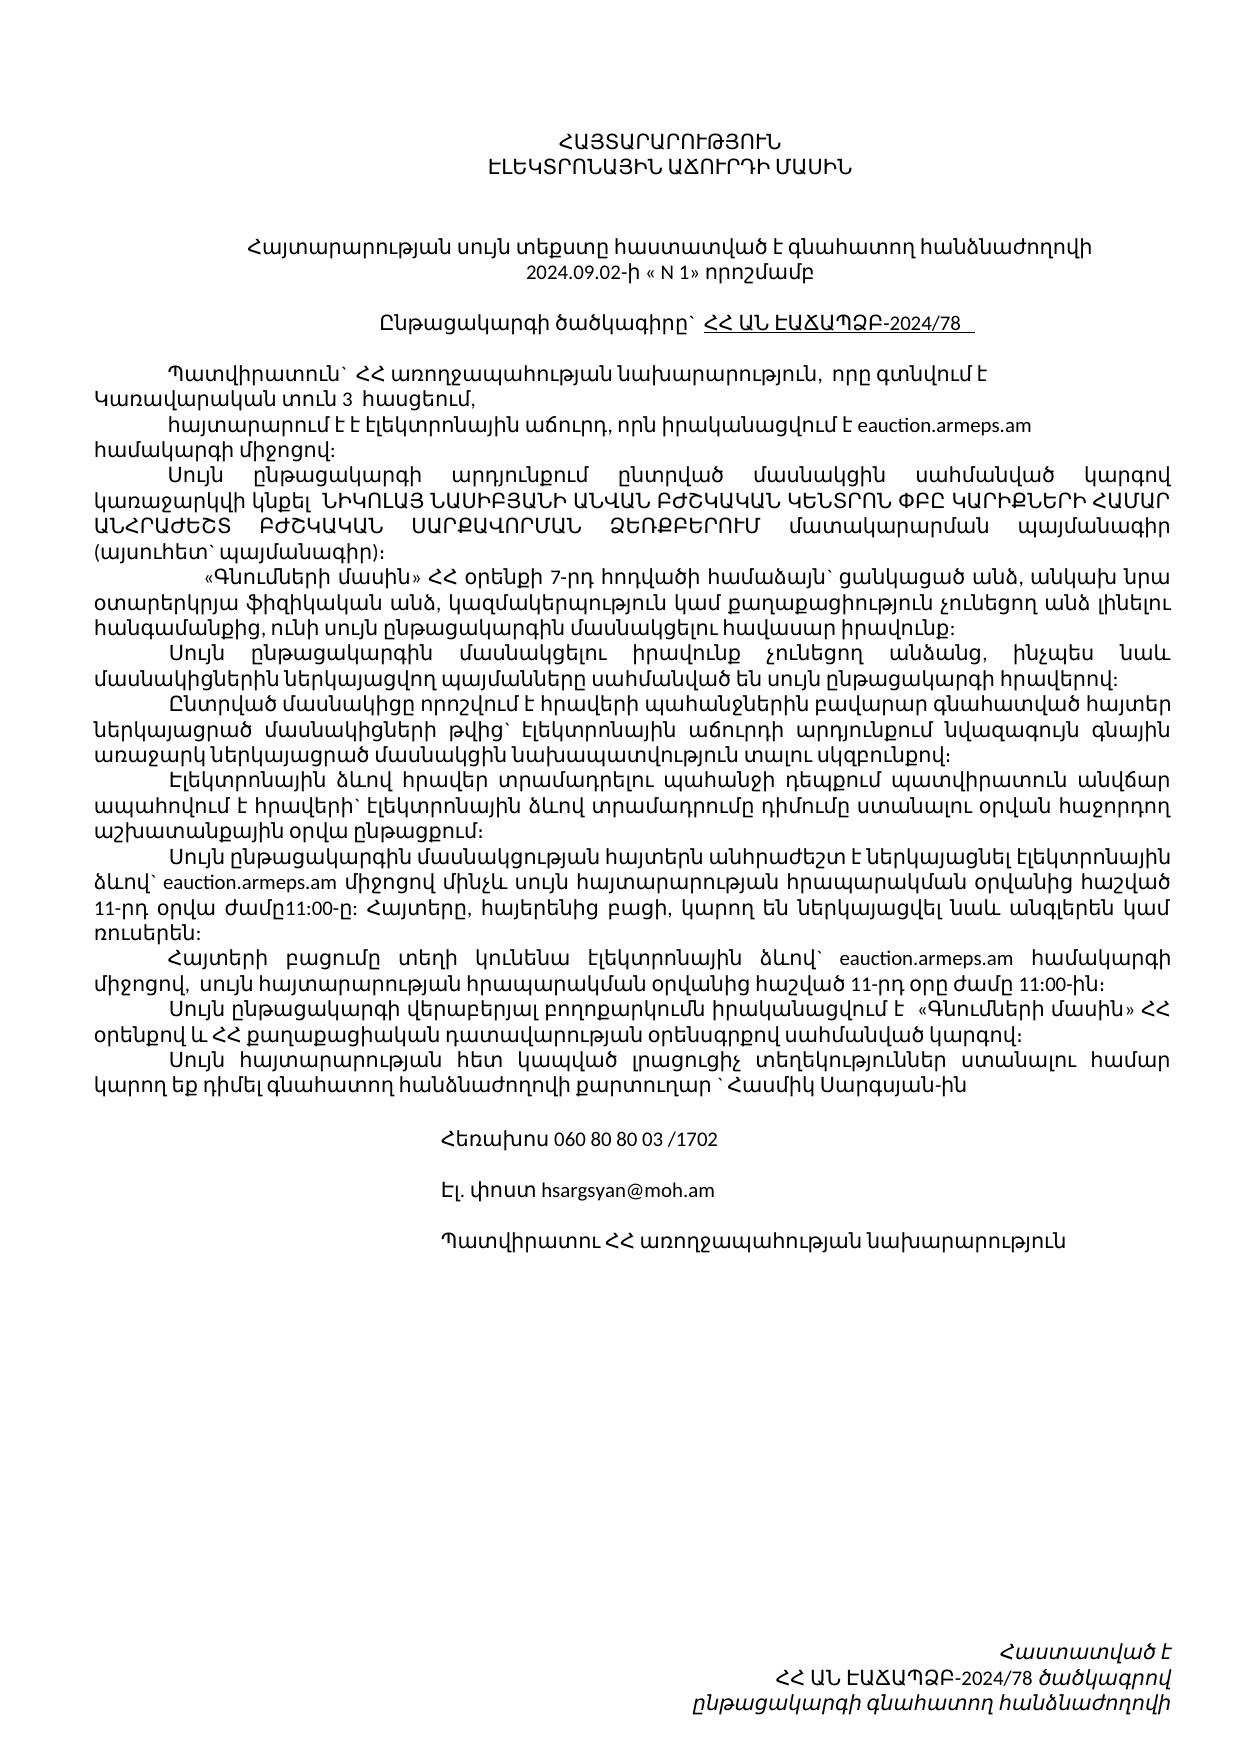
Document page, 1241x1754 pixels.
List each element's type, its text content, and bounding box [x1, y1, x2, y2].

text Հեռախոս 060 80 80 03 /1702 [94, 1126, 1171, 1152]
text հայտարարում է է էլեկտրոնային աճուրդ, որն իրականացվում է eauction.armeps.am համակարգի միջոցով: [94, 412, 1171, 463]
text ՀՀ ԱՆ ԷԱՃԱՊՁԲ-2024/78 ծածկագրով [94, 1665, 1171, 1690]
text Ընթացակարգի ծածկագիրը` ՀՀ ԱՆ ԷԱՃԱՊՁԲ-2024/78 [94, 310, 1171, 336]
text Սույն ընթացակարգին մասնակցության հայտերն անհրաժեշտ է ներկայացնել էլեկտրոնային ձևով` eauction.armeps.am միջոցով մինչև սույն հայտարարության հրապարակման օրվանից հաշված 11-րդ օրվա ժամը11:00-ը: Հայտերը, հայերենից բացի, կարող են ներկայացվել նաև անգլերեն կամ ռուսերեն: [94, 844, 1171, 946]
text Պատվիրատուն` ՀՀ առողջապահության նախարարություն, որը գտնվում է Կառավարական տուն 3 հասցեում, [94, 361, 1171, 412]
text Ընտրված մասնակիցը որոշվում է հրավերի պահանջներին բավարար գնահատված հայտեր ներկայացրած մասնակիցների թվից` էլեկտրոնային աճուրդի արդյունքում նվազագույն գնային առաջարկ ներկայացրած մասնակցին նախապատվություն տալու սկզբունքով։ [94, 691, 1171, 768]
text Էլեկտրոնային ձևով հրավեր տրամադրելու պահանջի դեպքում պատվիրատուն անվճար ապահովում է հրավերի` էլեկտրոնային ձևով տրամադրումը դիմումը ստանալու օրվան հաջորդող աշխատանքային օրվա ընթացքում։ [94, 768, 1171, 844]
text 2024.09.02 -ի « N 1» որոշմամբ [94, 259, 1171, 285]
text Էլ. փոստ hsargsyan@moh.am [94, 1177, 1171, 1203]
text Սույն ընթացակարգի վերաբերյալ բողոքարկումն իրականացվում է «Գնումների մասին» ՀՀ օրենքով և ՀՀ քաղաքացիական դատավարության օրենսգրքով սահմանված կարգով։ [94, 996, 1171, 1047]
text ԷԼԵԿՏՐՈՆԱՅԻՆ ԱՃՈՒՐԴԻ ՄԱՍԻՆ [94, 154, 1171, 180]
text «Գնումների մասին» ՀՀ օրենքի 7-րդ հոդվածի համաձայն` ցանկացած անձ, անկախ նրա օտարերկրյա ֆիզիկական անձ, կազմակերպություն կամ քաղաքացիություն չունեցող անձ լինելու հանգամանքից, ունի սույն ընթացակարգին մասնակցելու հավասար իրավունք: [94, 564, 1171, 641]
text Պատվիրատու ՀՀ առողջապահության նախարարություն [94, 1228, 1171, 1253]
text Հայտերի բացումը տեղի կունենա էլեկտրոնային ձևով` eauction.armeps.am համակարգի միջոցով, սույն հայտարարության հրապարակման օրվանից հաշված 11-րդ օրը ժամը 11:00-ին։ [94, 946, 1171, 996]
text Հայտարարության սույն տեքստը հաստատված է գնահատող հանձնաժողովի [94, 234, 1171, 259]
text Հաստատված է [94, 1639, 1171, 1665]
text Սույն հայտարարության հետ կապված լրացուցիչ տեղեկություններ ստանալու համար կարող եք դիմել գնահատող հանձնաժողովի քարտուղար ` Հասմիկ Սարգսյան-ին [94, 1047, 1171, 1098]
text ՀԱՅՏԱՐԱՐՈՒԹՅՈՒՆ [94, 129, 1171, 154]
text ընթացակարգի գնահատող հանձնաժողովի [94, 1690, 1171, 1716]
text Սույն ընթացակարգի արդյունքում ընտրված մասնակցին սահմանված կարգով կառաջարկվի կնքել ՆԻԿՈԼԱՅ ՆԱՍԻԲՅԱՆԻ ԱՆՎԱՆ ԲԺՇԿԱԿԱՆ ԿԵՆՏՐՈՆ ՓԲԸ ԿԱՐԻՔՆԵՐԻ ՀԱՄԱՐ ԱՆՀՐԱԺԵՇՏ ԲԺՇԿԱԿԱՆ ՍԱՐՔԱՎՈՐՄԱՆ ՁԵՌՔԲԵՐՈՒՄ մատակարարման պայմանագիր (այսուհետ` պայմանագիր)։ [94, 463, 1171, 564]
text Սույն ընթացակարգին մասնակցելու իրավունք չունեցող անձանց, ինչպես նաև մասնակիցներին ներկայացվող պայմանները սահմանված են սույն ընթացակարգի հրավերով: [94, 641, 1171, 691]
